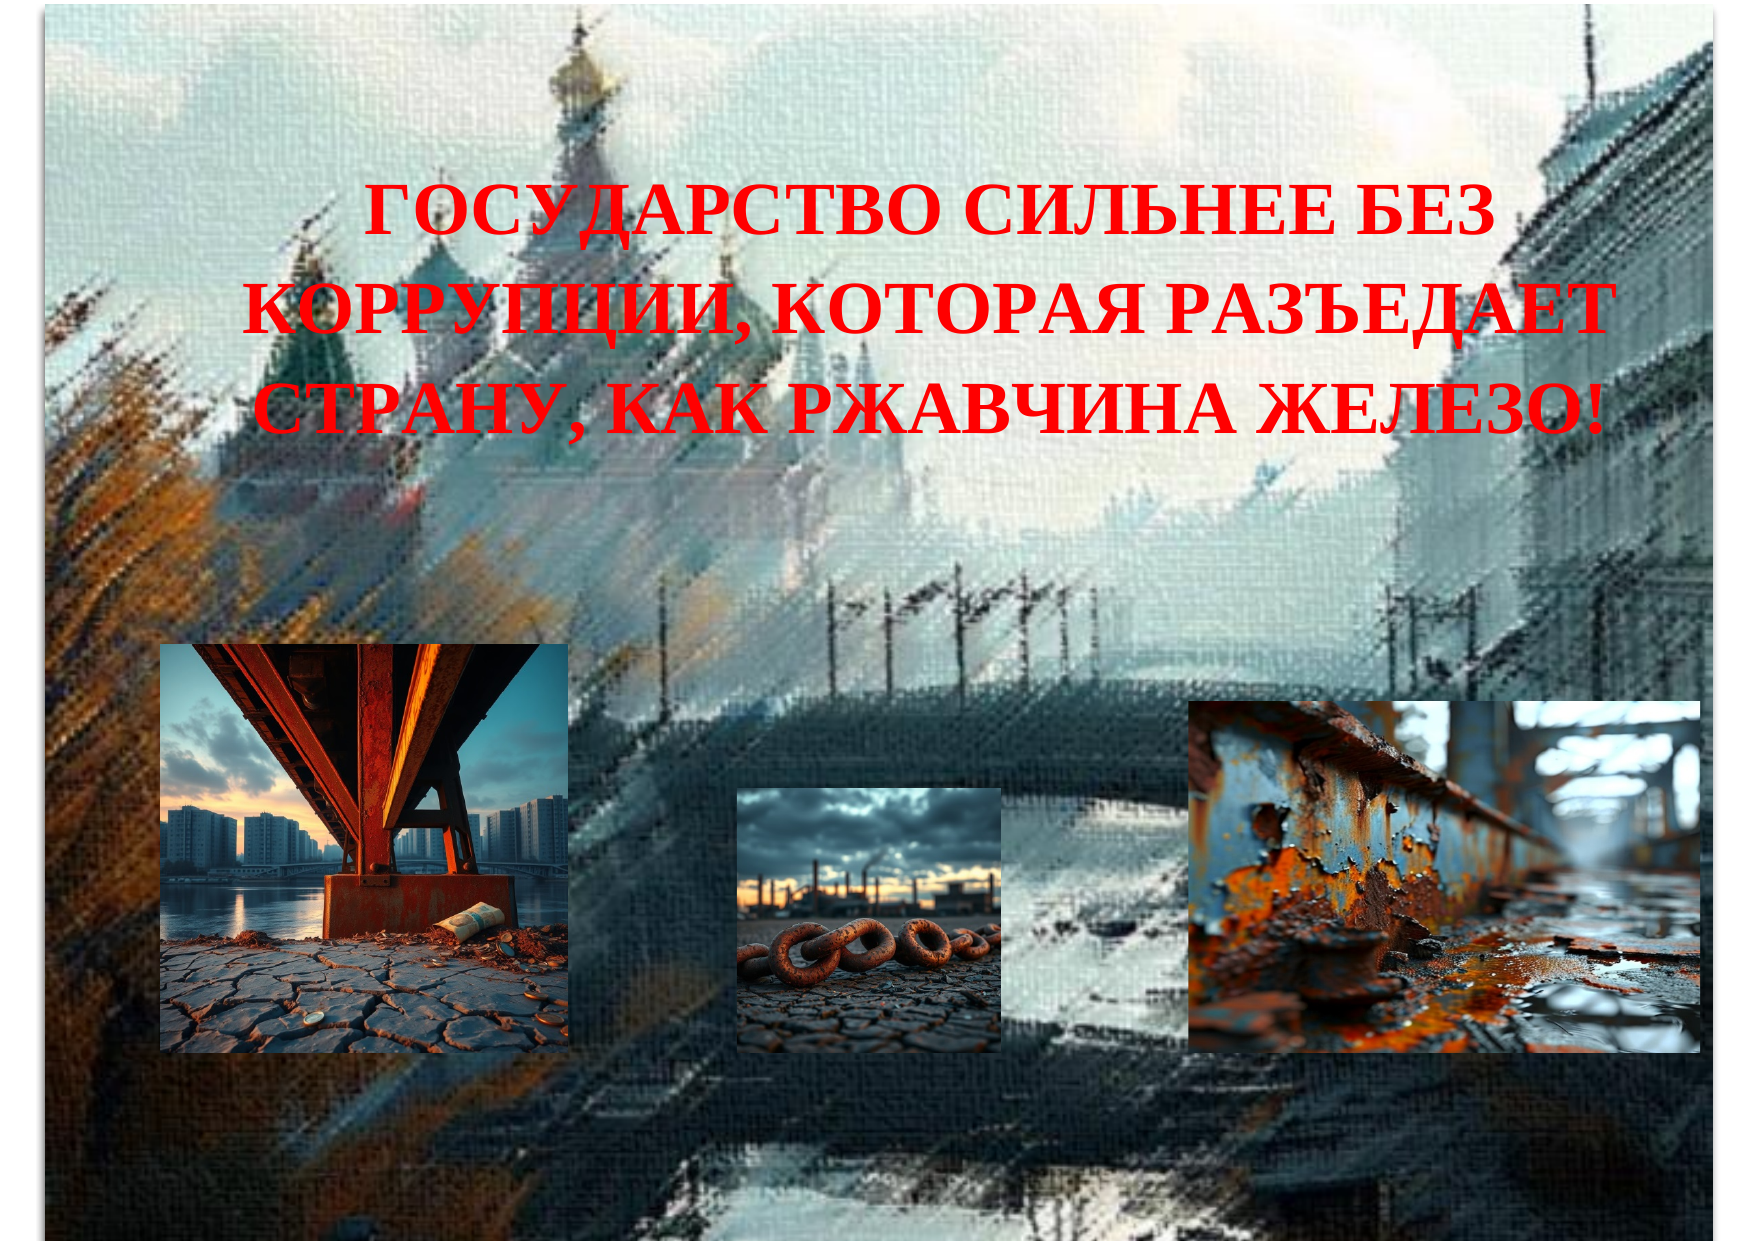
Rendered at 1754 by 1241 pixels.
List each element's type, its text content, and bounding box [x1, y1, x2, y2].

picture [45, 4, 1713, 1241]
text Государство сильнее без коррупции, которая разъедает страну, как ржавчина железо! [118, 164, 1742, 449]
